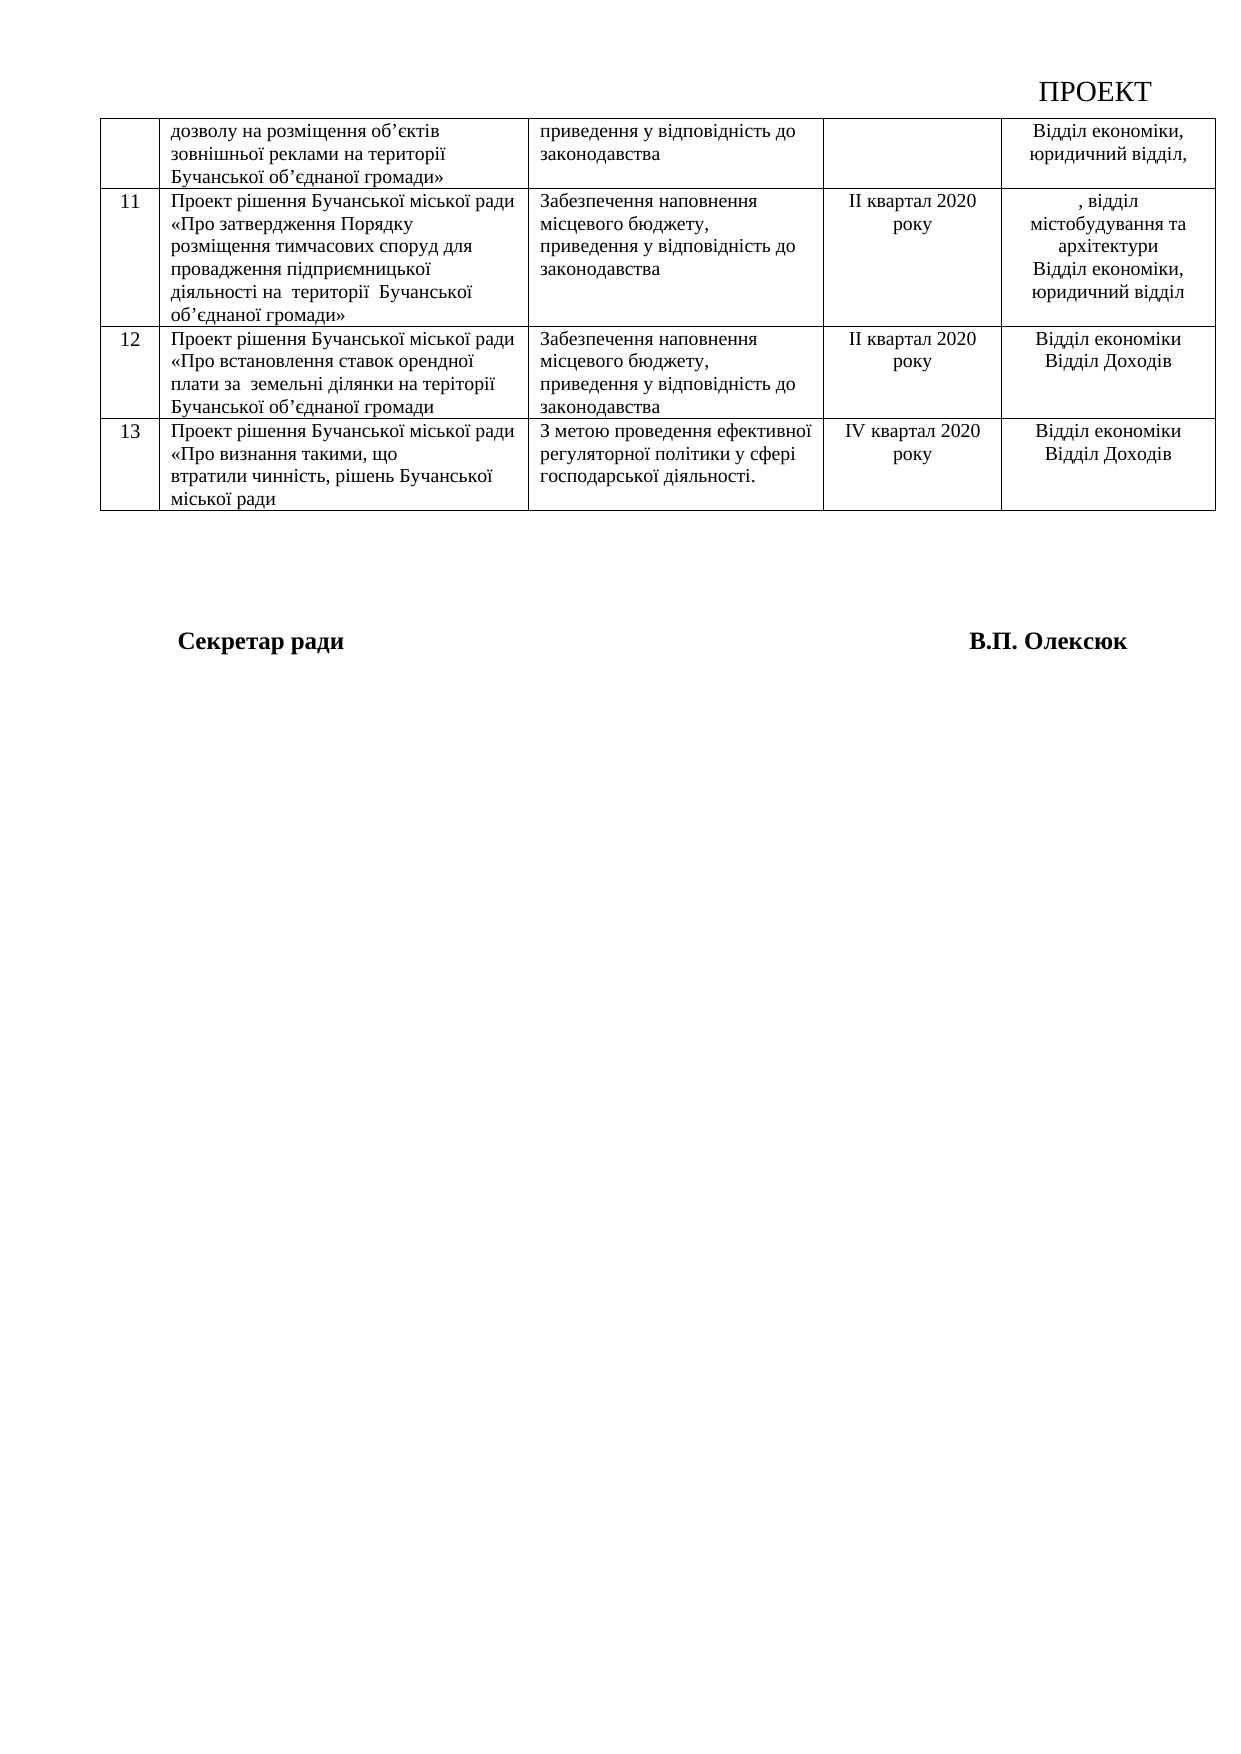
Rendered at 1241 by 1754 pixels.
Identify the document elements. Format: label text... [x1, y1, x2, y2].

table_cell 11 [101, 189, 159, 326]
table_cell З метою проведення ефективної регуляторної політики у сфері господарської діяльності. [529, 419, 823, 510]
table_cell Проект рішення Бучанської міської ради «Про встановлення ставок орендної плати за земельні ділянки на теріторії Бучанської об’єднаної громади [160, 327, 528, 418]
table_cell ІІ квартал 2020 року [824, 189, 1001, 326]
table_cell Відділ економіки Відділ Доходів [1002, 419, 1215, 510]
table_cell 10 [101, 119, 159, 188]
table_cell 12 [101, 327, 159, 418]
table_cell Проект рішення Бучанської міської ради «Про визнання такими, що втратили чинність, рішень Бучанської міської ради [160, 419, 528, 510]
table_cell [824, 119, 1001, 188]
table_cell IV квартал 2020 року [824, 419, 1001, 510]
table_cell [529, 119, 823, 188]
table_cell Забезпечення наповнення місцевого бюджету, приведення у відповідність до законодавства [529, 327, 823, 418]
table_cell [1002, 119, 1215, 188]
table_cell Відділ економіки Відділ Доходів [1002, 327, 1215, 418]
table_cell , відділ містобудування та архітектури Відділ економіки, юридичний відділ [1002, 189, 1215, 326]
text Секретар ради В.П. Олексюк [177, 626, 1143, 655]
table_cell ІІ квартал 2020 року [824, 327, 1001, 418]
table_cell Забезпечення наповнення місцевого бюджету, приведення у відповідність до законодавства [529, 189, 823, 326]
table_cell 13 [101, 419, 159, 510]
table_cell Проект рішення Бучанської міської ради «Про затвердження Порядку розміщення тимчасових споруд для провадження підприємницької діяльності на території Бучанської об’єднаної громади» [160, 189, 528, 326]
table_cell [160, 119, 528, 188]
